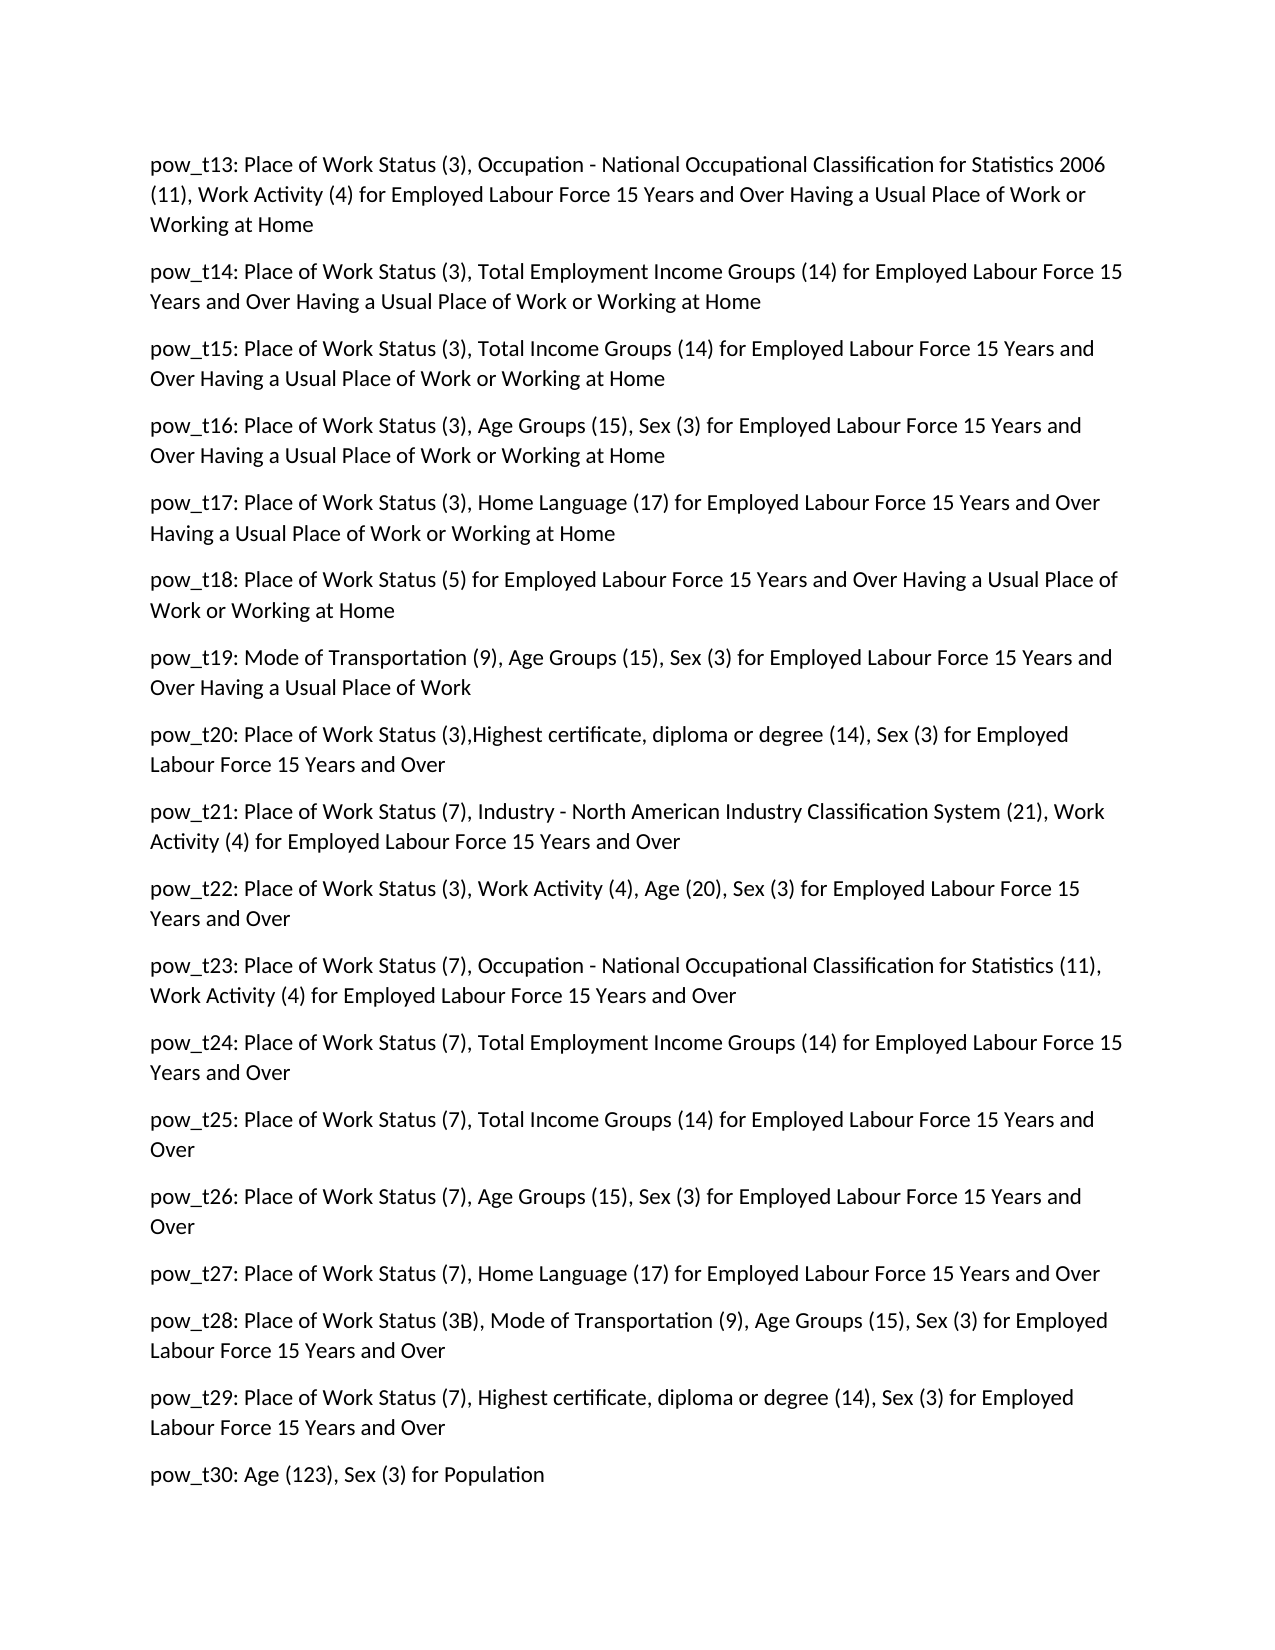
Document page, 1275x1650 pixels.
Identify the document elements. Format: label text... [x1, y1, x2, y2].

text pow_t30: Age (123), Sex (3) for Population [150, 1460, 1125, 1488]
text pow_t13: Place of Work Status (3), Occupation - National Occupational Classification for Statistics 2006 (11), Work Activity (4) for Employed Labour Force 15 Years and Over Having a Usual Place of Work or Working at Home [150, 150, 1125, 238]
text pow_t28: Place of Work Status (3B), Mode of Transportation (9), Age Groups (15), Sex (3) for Employed Labour Force 15 Years and Over [150, 1306, 1125, 1364]
text pow_t25: Place of Work Status (7), Total Income Groups (14) for Employed Labour Force 15 Years and Over [150, 1105, 1125, 1163]
text pow_t14: Place of Work Status (3), Total Employment Income Groups (14) for Employed Labour Force 15 Years and Over Having a Usual Place of Work or Working at Home [150, 257, 1125, 316]
text pow_t18: Place of Work Status (5) for Employed Labour Force 15 Years and Over Having a Usual Place of Work or Working at Home [150, 566, 1125, 624]
text pow_t17: Place of Work Status (3), Home Language (17) for Employed Labour Force 15 Years and Over Having a Usual Place of Work or Working at Home [150, 488, 1125, 547]
text pow_t16: Place of Work Status (3), Age Groups (15), Sex (3) for Employed Labour Force 15 Years and Over Having a Usual Place of Work or Working at Home [150, 411, 1125, 470]
text pow_t22: Place of Work Status (3), Work Activity (4), Age (20), Sex (3) for Employed Labour Force 15 Years and Over [150, 874, 1125, 932]
text pow_t27: Place of Work Status (7), Home Language (17) for Employed Labour Force 15 Years and Over [150, 1259, 1125, 1287]
text pow_t15: Place of Work Status (3), Total Income Groups (14) for Employed Labour Force 15 Years and Over Having a Usual Place of Work or Working at Home [150, 334, 1125, 393]
text pow_t26: Place of Work Status (7), Age Groups (15), Sex (3) for Employed Labour Force 15 Years and Over [150, 1182, 1125, 1241]
text pow_t19: Mode of Transportation (9), Age Groups (15), Sex (3) for Employed Labour Force 15 Years and Over Having a Usual Place of Work [150, 643, 1125, 701]
text pow_t20: Place of Work Status (3),Highest certificate, diploma or degree (14), Sex (3) for Employed Labour Force 15 Years and Over [150, 720, 1125, 778]
text pow_t24: Place of Work Status (7), Total Employment Income Groups (14) for Employed Labour Force 15 Years and Over [150, 1028, 1125, 1086]
text pow_t29: Place of Work Status (7), Highest certificate, diploma or degree (14), Sex (3) for Employed Labour Force 15 Years and Over [150, 1383, 1125, 1442]
text pow_t23: Place of Work Status (7), Occupation - National Occupational Classification for Statistics (11), Work Activity (4) for Employed Labour Force 15 Years and Over [150, 951, 1125, 1009]
text pow_t21: Place of Work Status (7), Industry - North American Industry Classification System (21), Work Activity (4) for Employed Labour Force 15 Years and Over [150, 797, 1125, 855]
